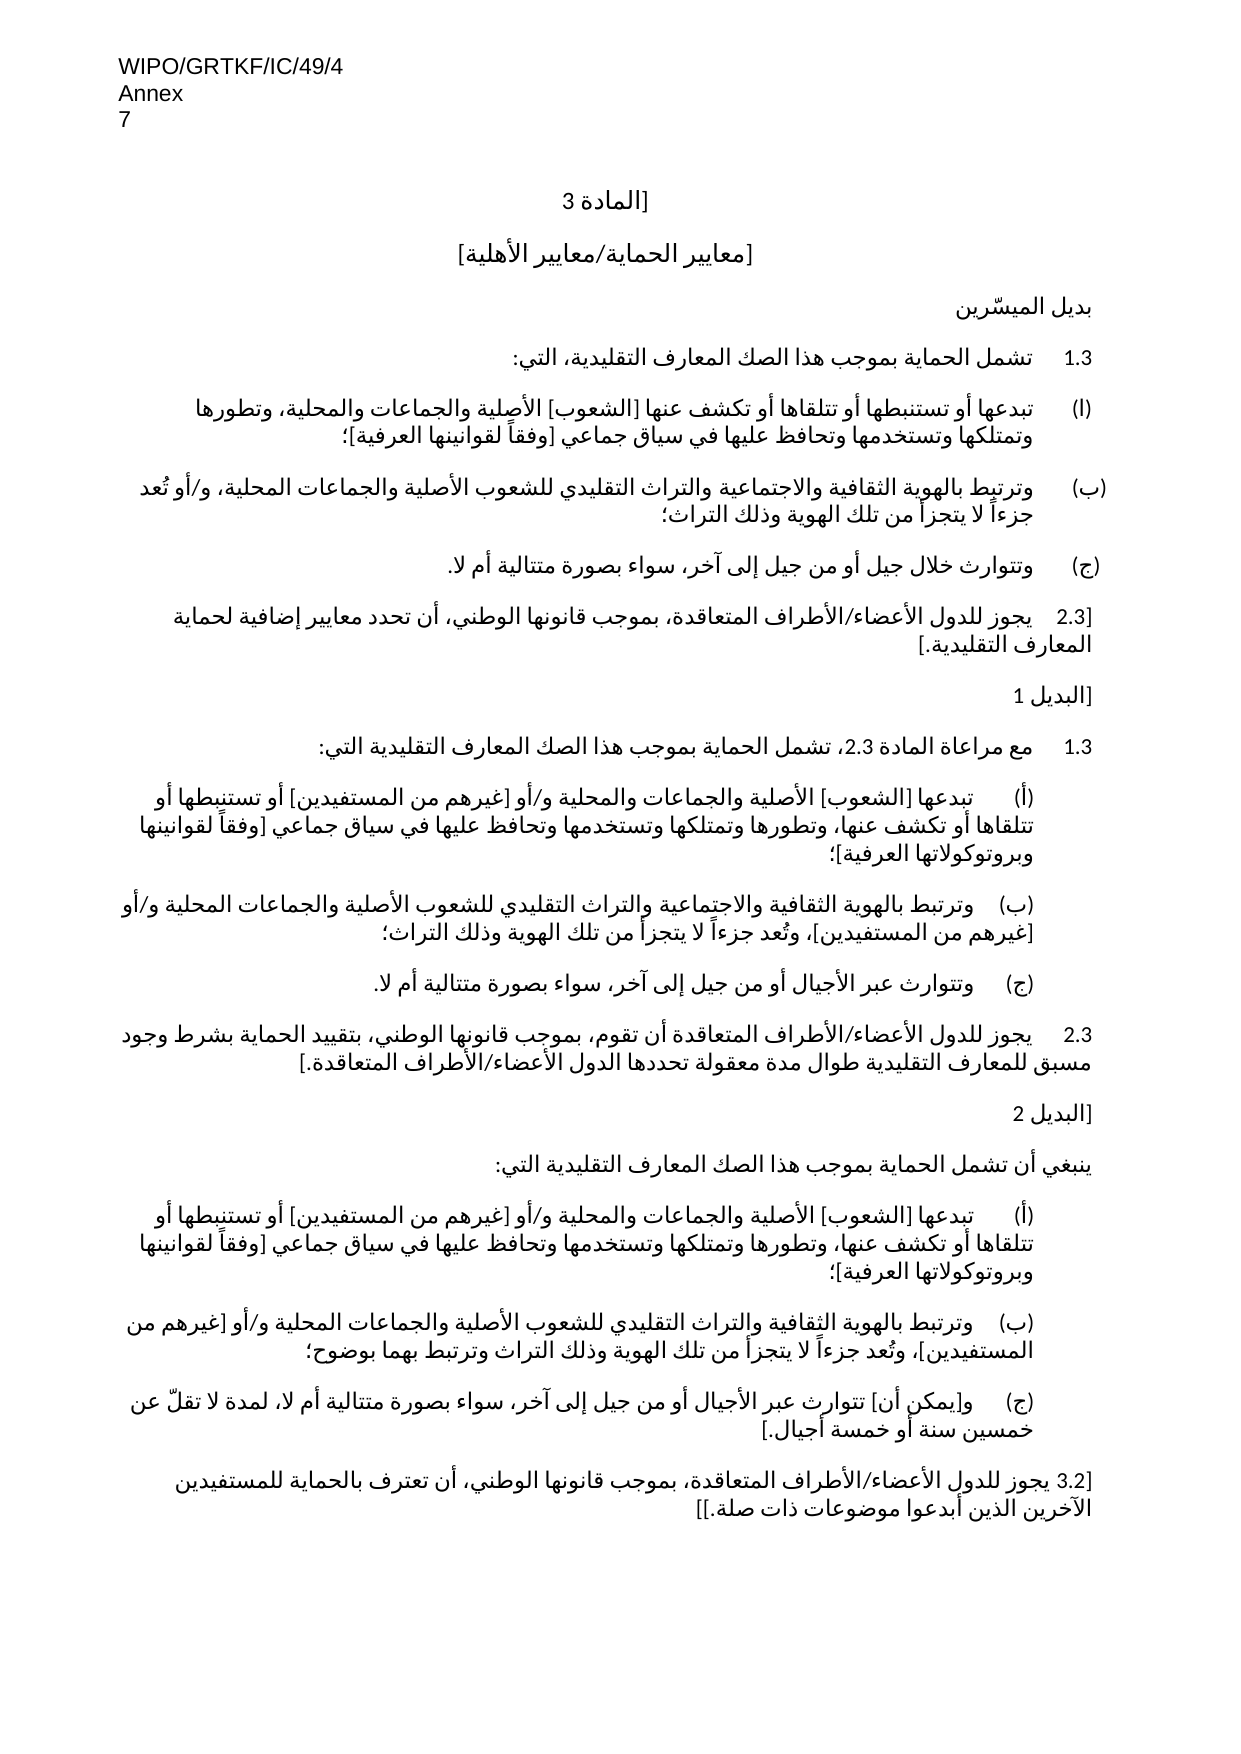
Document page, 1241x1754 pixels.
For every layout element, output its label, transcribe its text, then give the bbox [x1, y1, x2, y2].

text (ب) وترتبط بالهوية الثقافية والاجتماعية والتراث التقليدي للشعوب الأصلية والجماعات المحلية و/أو [غيرهم من المستفيدين]، وتُعد جزءاً لا يتجزأ من تلك الهوية وذلك التراث؛ [118, 890, 1034, 946]
text (ج) وتتوارث عبر الأجيال أو من جيل إلى آخر، سواء بصورة متتالية أم لا. [118, 969, 1034, 997]
text 2.3 يجوز للدول الأعضاء/الأطراف المتعاقدة أن تقوم، بموجب قانونها الوطني، بتقييد الحماية بشرط وجود مسبق للمعارف التقليدية طوال مدة معقولة تحددها الدول الأعضاء/الأطراف المتعاقدة.] [118, 1020, 1092, 1076]
list تبدعها أو تستنبطها أو تتلقاها أو تكشف عنها [الشعوب] الأصلية والجماعات والمحلية، وتطورها وتمتلكها وتستخدمها وتحافظ عليها في سياق جماعي [وفقاً لقوانينها العرفية]؛ [118, 394, 1071, 450]
text 1.3 تشمل الحماية بموجب هذا الصك المعارف التقليدية، التي: [118, 343, 1092, 371]
list وتتوارث خلال جيل أو من جيل إلى آخر، سواء بصورة متتالية أم لا. [118, 552, 1071, 579]
text (ج) و[يمكن أن] تتوارث عبر الأجيال أو من جيل إلى آخر، سواء بصورة متتالية أم لا، لمدة لا تقلّ عن خمسين سنة أو خمسة أجيال.] [118, 1387, 1034, 1443]
text [3.2 يجوز للدول الأعضاء/الأطراف المتعاقدة، بموجب قانونها الوطني، أن تعترف بالحماية للمستفيدين الآخرين الذين أبدعوا موضوعات ذات صلة.]] [118, 1466, 1092, 1522]
list وترتبط بالهوية الثقافية والاجتماعية والتراث التقليدي للشعوب الأصلية والجماعات المحلية، و/أو تُعد جزءاً لا يتجزأ من تلك الهوية وذلك التراث؛ [118, 473, 1071, 529]
text (ب) وترتبط بالهوية الثقافية والتراث التقليدي للشعوب الأصلية والجماعات المحلية و/أو [غيرهم من المستفيدين]، وتُعد جزءاً لا يتجزأ من تلك الهوية وذلك التراث وترتبط بهما بوضوح؛ [118, 1308, 1034, 1364]
text ينبغي أن تشمل الحماية بموجب هذا الصك المعارف التقليدية التي: [118, 1150, 1092, 1178]
text 1.3 مع مراعاة المادة 2.3، تشمل الحماية بموجب هذا الصك المعارف التقليدية التي: [118, 732, 1092, 760]
text [2.3 يجوز للدول الأعضاء/الأطراف المتعاقدة، بموجب قانونها الوطني، أن تحدد معايير إضافية لحماية المعارف التقليدية.] [118, 602, 1092, 658]
text (أ) تبدعها [الشعوب] الأصلية والجماعات والمحلية و/أو [غيرهم من المستفيدين] أو تستنبطها أو تتلقاها أو تكشف عنها، وتطورها وتمتلكها وتستخدمها وتحافظ عليها في سياق جماعي [وفقاً لقوانينها وبروتوكولاتها العرفية]؛ [118, 783, 1034, 867]
text [البديل 1 [118, 681, 1092, 709]
text [البديل 2 [118, 1099, 1092, 1127]
text [معايير الحماية/معايير الأهلية] [118, 238, 1092, 269]
text (أ) تبدعها [الشعوب] الأصلية والجماعات والمحلية و/أو [غيرهم من المستفيدين] أو تستنبطها أو تتلقاها أو تكشف عنها، وتطورها وتمتلكها وتستخدمها وتحافظ عليها في سياق جماعي [وفقاً لقوانينها وبروتوكولاتها العرفية]؛ [118, 1201, 1034, 1285]
text [المادة 3 [118, 185, 1092, 215]
text بديل الميسّرين [118, 292, 1092, 320]
